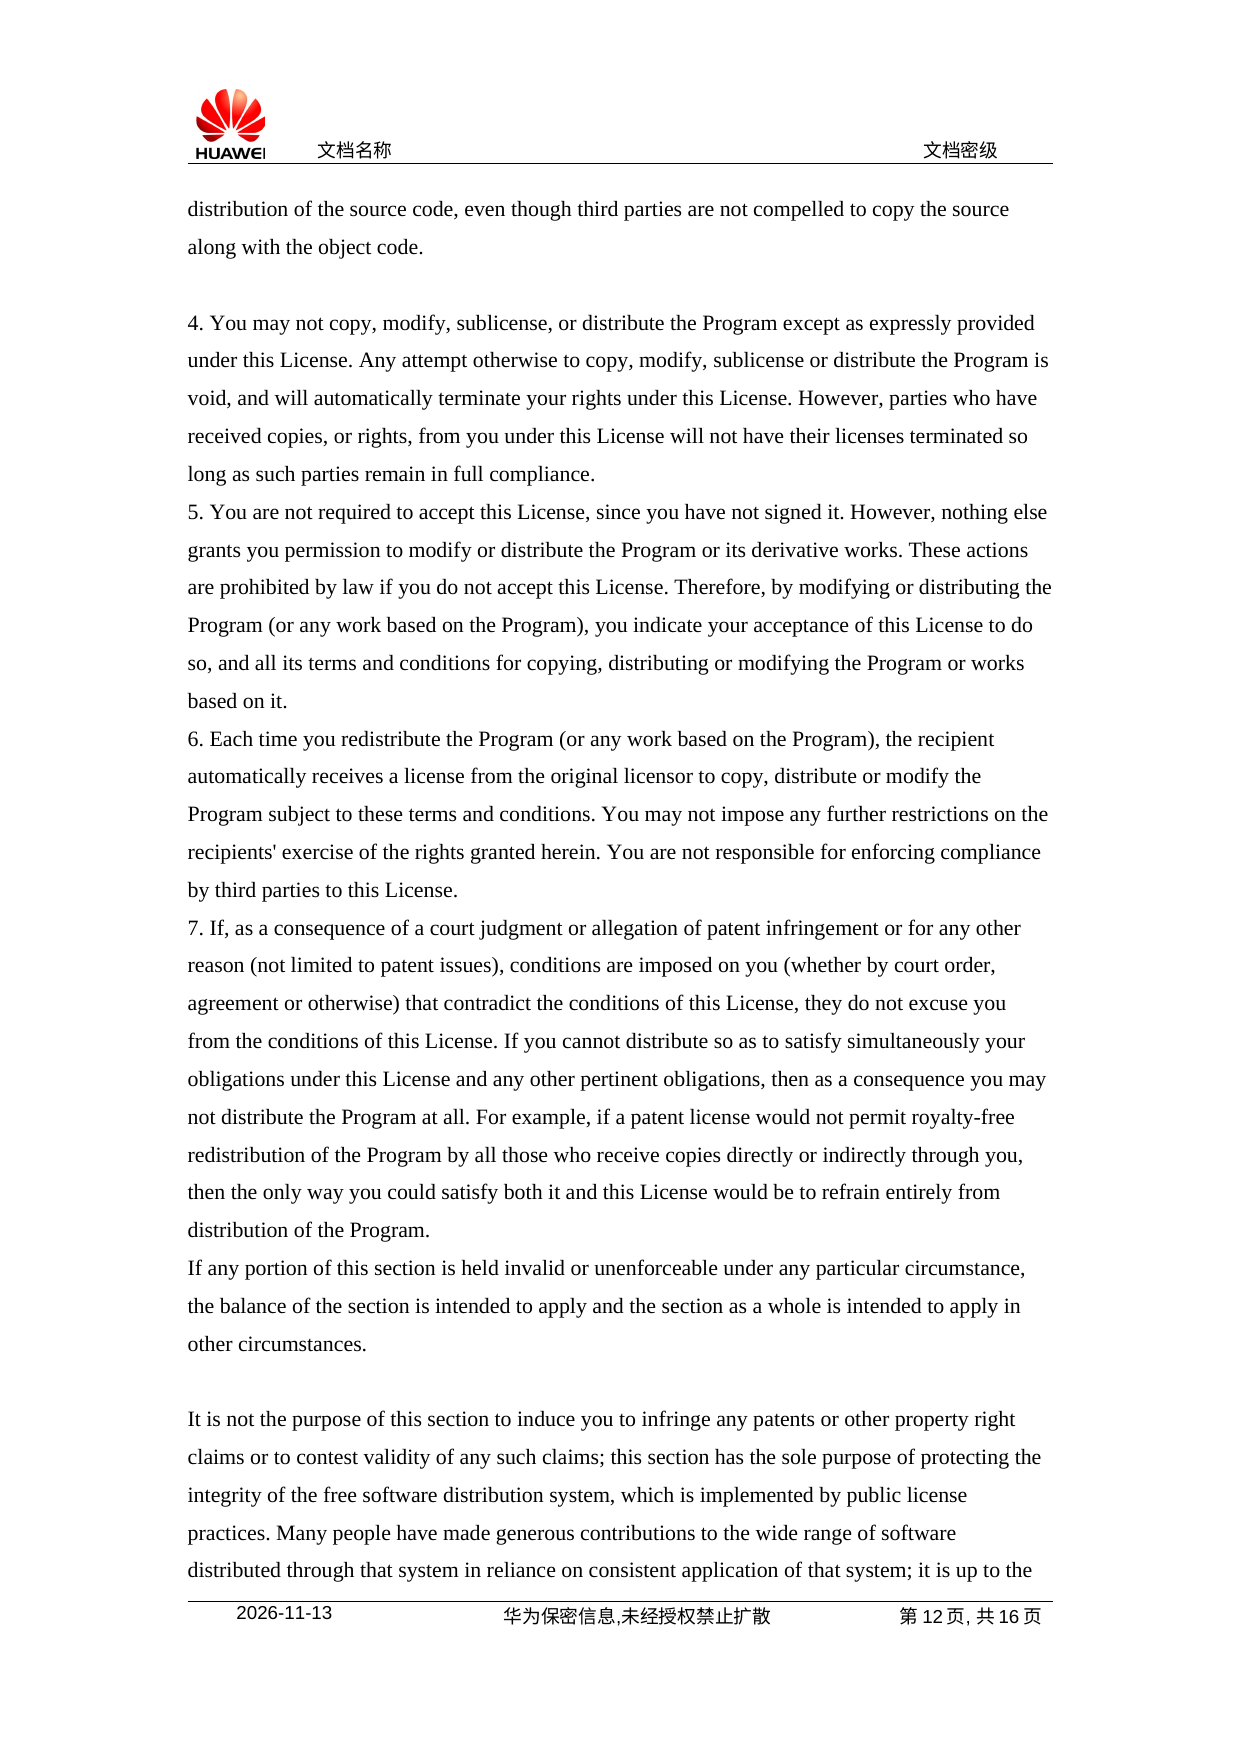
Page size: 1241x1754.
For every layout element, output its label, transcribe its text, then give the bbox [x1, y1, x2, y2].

text If any portion of this section is held invalid or unenforceable under any particular circumstance, the balance of the section is intended to apply and the section as a whole is intended to apply in other circumstances. [187, 1255, 1053, 1356]
text 6. Each time you redistribute the Program (or any work based on the Program), the recipient automatically receives a license from the original licensor to copy, distribute or modify the Program subject to these terms and conditions. You may not impose any further restrictions on the recipients' exercise of the rights granted herein. You are not responsible for enforcing compliance by third parties to this License. [187, 726, 1053, 902]
text 5. You are not required to accept this License, since you have not signed it. However, nothing else grants you permission to modify or distribute the Program or its derivative works. These actions are prohibited by law if you do not accept this License. Therefore, by modifying or distributing the Program (or any work based on the Program), you indicate your acceptance of this License to do so, and all its terms and conditions for copying, distributing or modifying the Program or works based on it. [187, 499, 1053, 713]
text 7. If, as a consequence of a court judgment or allegation of patent infringement or for any other reason (not limited to patent issues), conditions are imposed on you (whether by court order, agreement or otherwise) that contradict the conditions of this License, they do not excuse you from the conditions of this License. If you cannot distribute so as to satisfy simultaneously your obligations under this License and any other pertinent obligations, then as a consequence you may not distribute the Program at all. For example, if a patent license would not permit royalty-free redistribution of the Program by all those who receive copies directly or indirectly through you, then the only way you could satisfy both it and this License would be to refrain entirely from distribution of the Program. [187, 915, 1053, 1242]
picture [196, 89, 265, 159]
text 4. You may not copy, modify, sublicense, or distribute the Program except as expressly provided under this License. Any attempt otherwise to copy, modify, sublicense or distribute the Program is void, and will automatically terminate your rights under this License. However, parties who have received copies, or rights, from you under this License will not have their licenses terminated so long as such parties remain in full compliance. [187, 310, 1053, 486]
